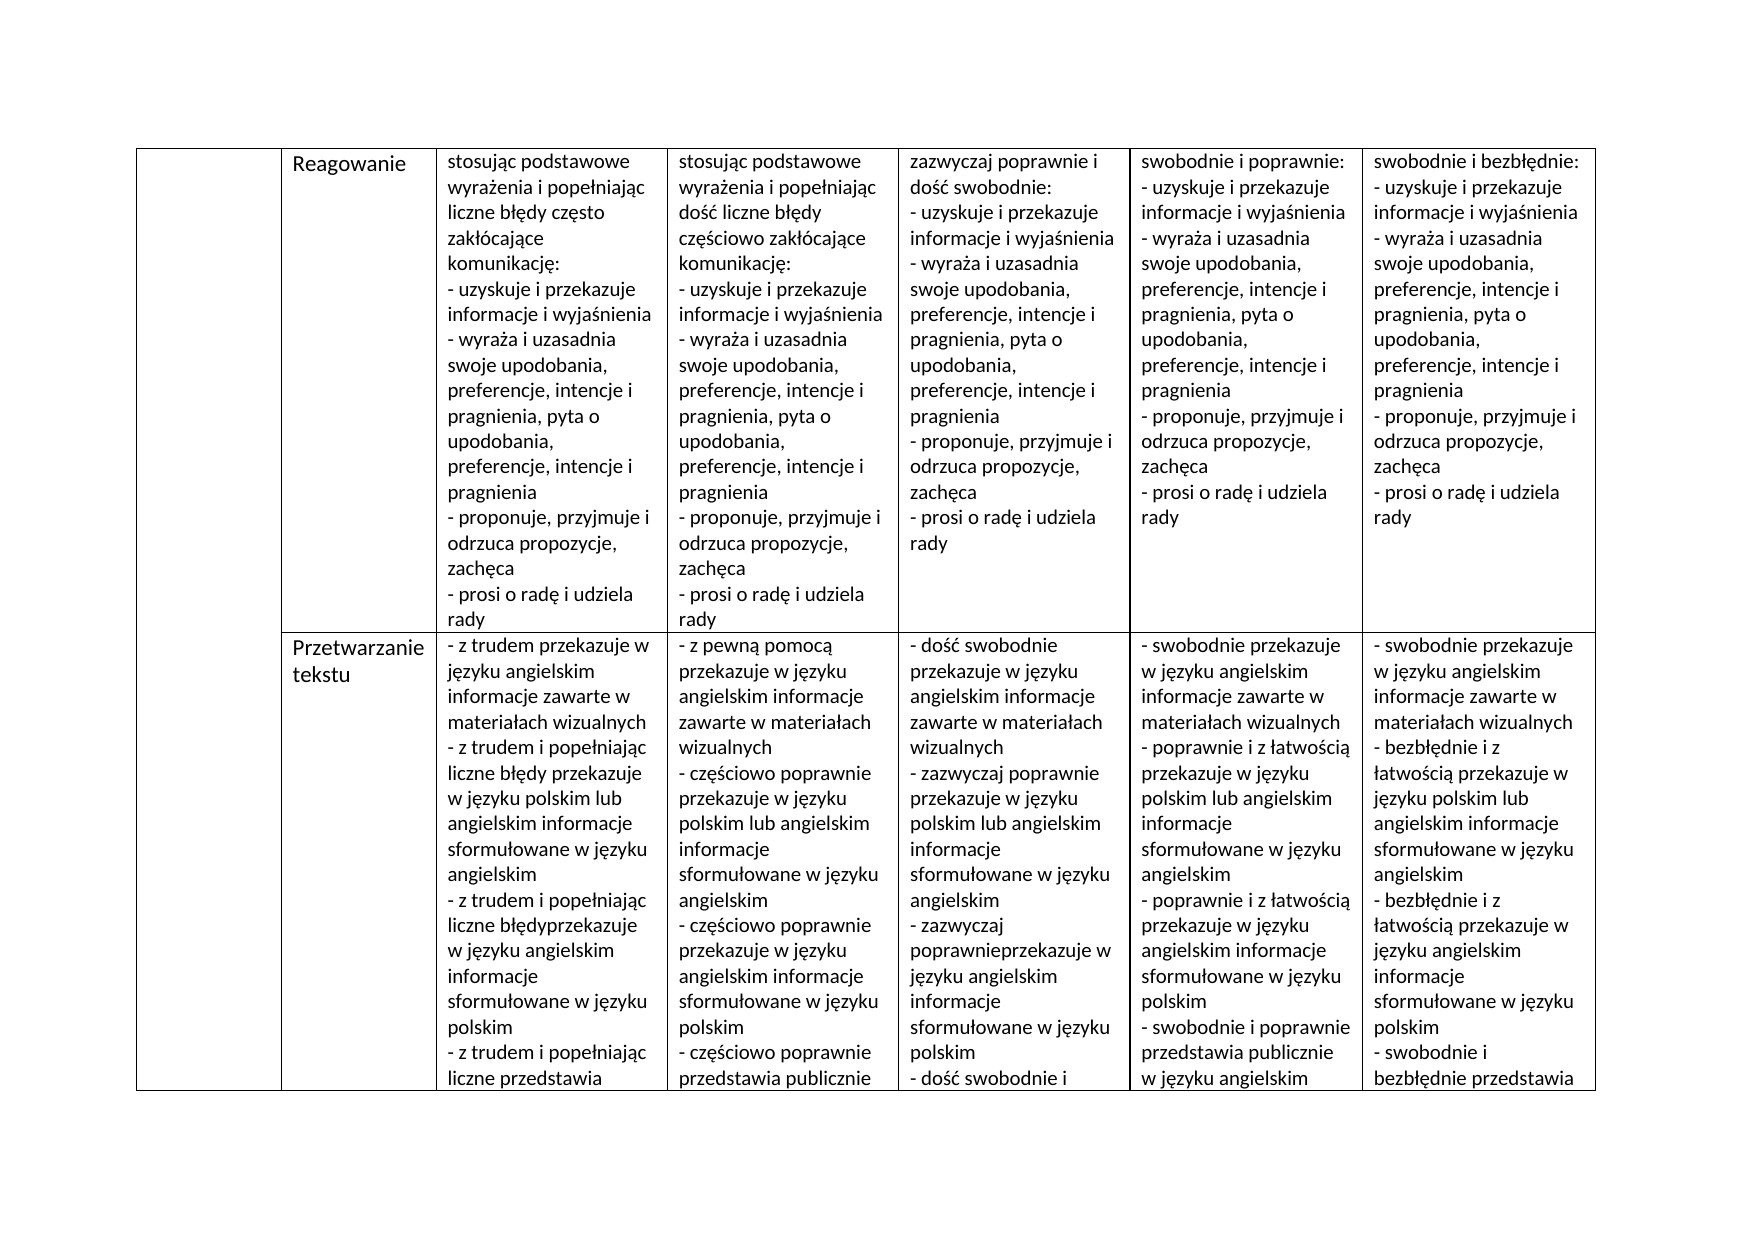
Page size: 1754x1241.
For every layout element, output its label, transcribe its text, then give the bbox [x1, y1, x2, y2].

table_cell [1363, 633, 1595, 1090]
table_cell stosując podstawowe wyrażenia i popełniając dość liczne błędy częściowo zakłócające komunikację: - uzyskuje i przekazuje informacje i wyjaśnienia - wyraża i uzasadnia swoje upodobania, preferencje, intencje i pragnienia, pyta o upodobania, preferencje, intencje i pragnienia - proponuje, przyjmuje i odrzuca propozycje, zachęca - prosi o radę i udziela rady [668, 149, 898, 632]
table_cell zazwyczaj poprawnie i dość swobodnie: - uzyskuje i przekazuje informacje i wyjaśnienia - wyraża i uzasadnia swoje upodobania, preferencje, intencje i pragnienia, pyta o upodobania, preferencje, intencje i pragnienia - proponuje, przyjmuje i odrzuca propozycje, zachęca - prosi o radę i udziela rady [899, 149, 1129, 632]
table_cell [437, 633, 667, 1090]
table_cell swobodnie i bezbłędnie: - uzyskuje i przekazuje informacje i wyjaśnienia - wyraża i uzasadnia swoje upodobania, preferencje, intencje i pragnienia, pyta o upodobania, preferencje, intencje i pragnienia - proponuje, przyjmuje i odrzuca propozycje, zachęca - prosi o radę i udziela rady [1363, 149, 1595, 632]
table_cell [282, 633, 436, 1090]
table_cell stosując podstawowe wyrażenia i popełniając liczne błędy często zakłócające komunikację: - uzyskuje i przekazuje informacje i wyjaśnienia - wyraża i uzasadnia swoje upodobania, preferencje, intencje i pragnienia, pyta o upodobania, preferencje, intencje i pragnienia - proponuje, przyjmuje i odrzuca propozycje, zachęca - prosi o radę i udziela rady [437, 149, 667, 632]
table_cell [899, 633, 1129, 1090]
table_cell Reagowanie [282, 149, 436, 632]
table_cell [1131, 633, 1362, 1090]
table_cell swobodnie i poprawnie: - uzyskuje i przekazuje informacje i wyjaśnienia - wyraża i uzasadnia swoje upodobania, preferencje, intencje i pragnienia, pyta o upodobania, preferencje, intencje i pragnienia - proponuje, przyjmuje i odrzuca propozycje, zachęca - prosi o radę i udziela rady [1131, 149, 1362, 632]
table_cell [668, 633, 898, 1090]
